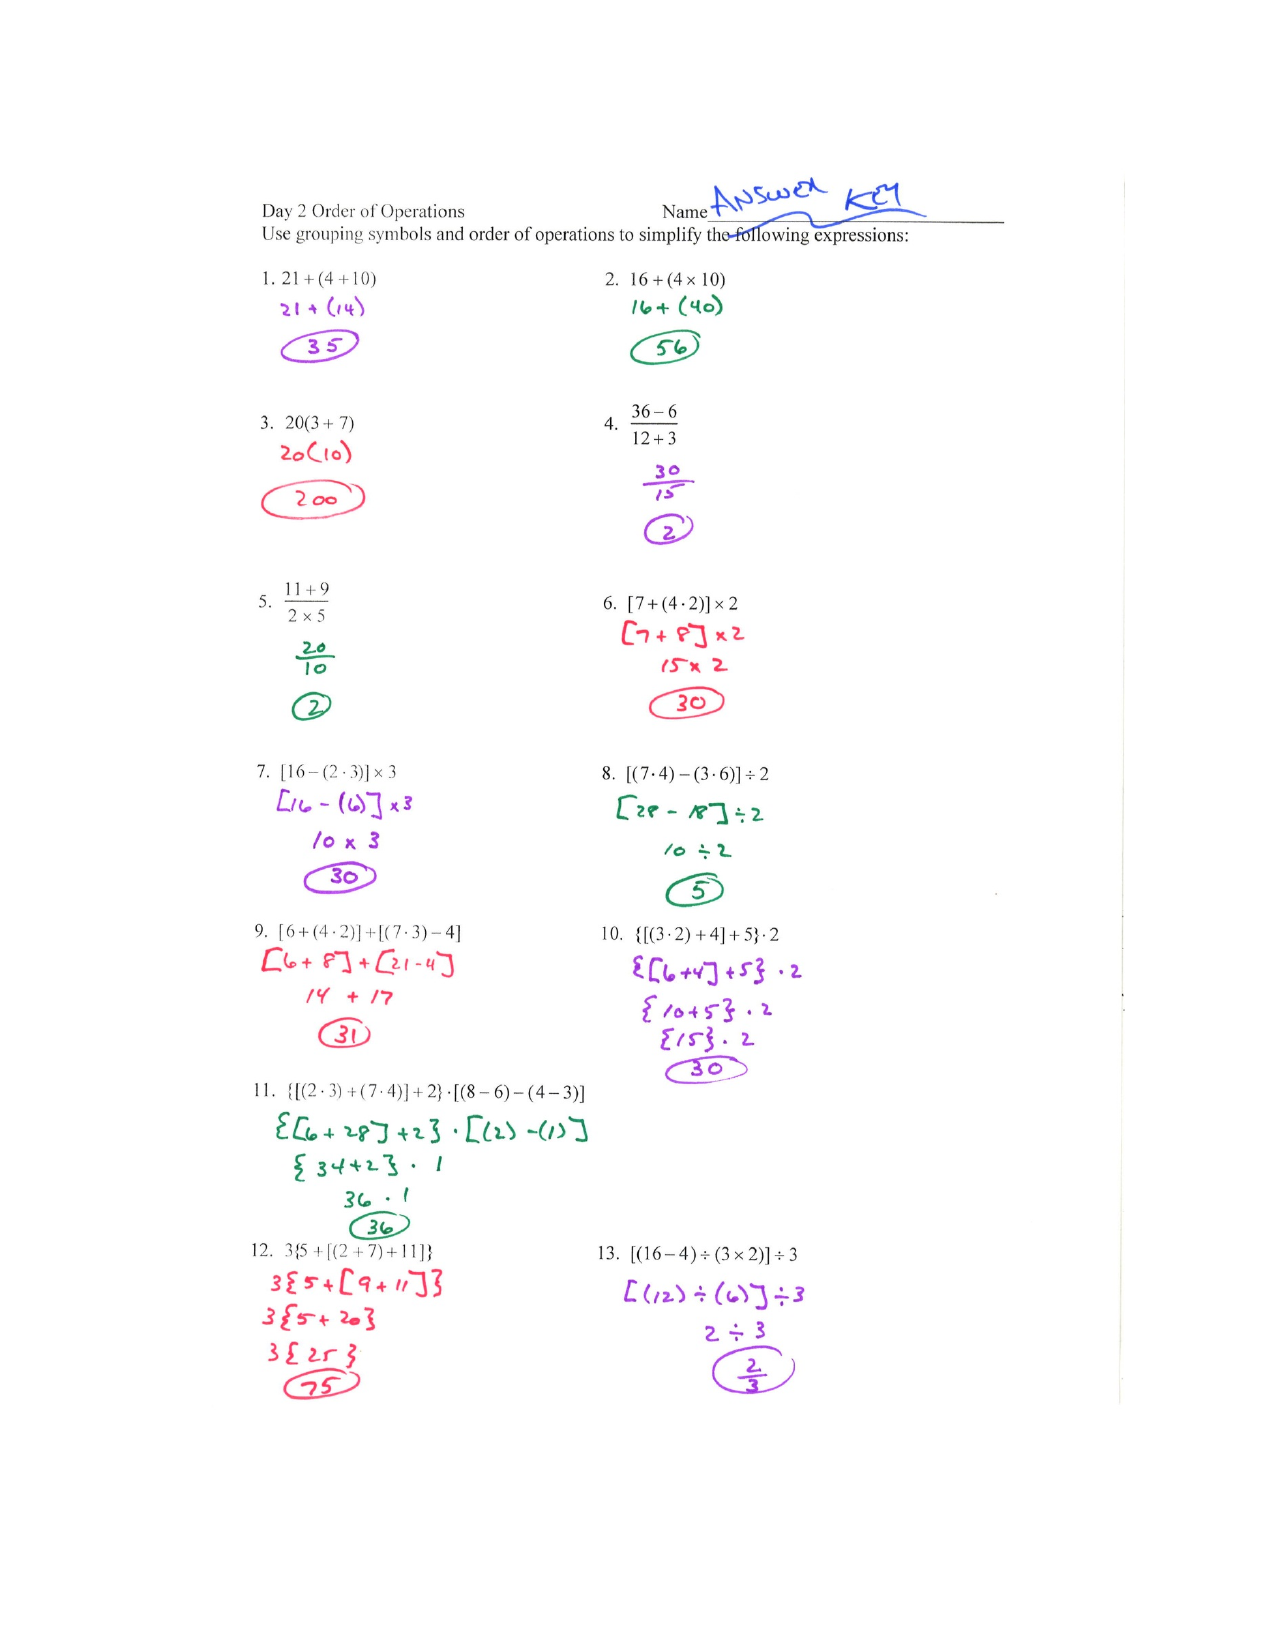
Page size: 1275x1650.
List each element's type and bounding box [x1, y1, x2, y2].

picture [150, 150, 1125, 1412]
